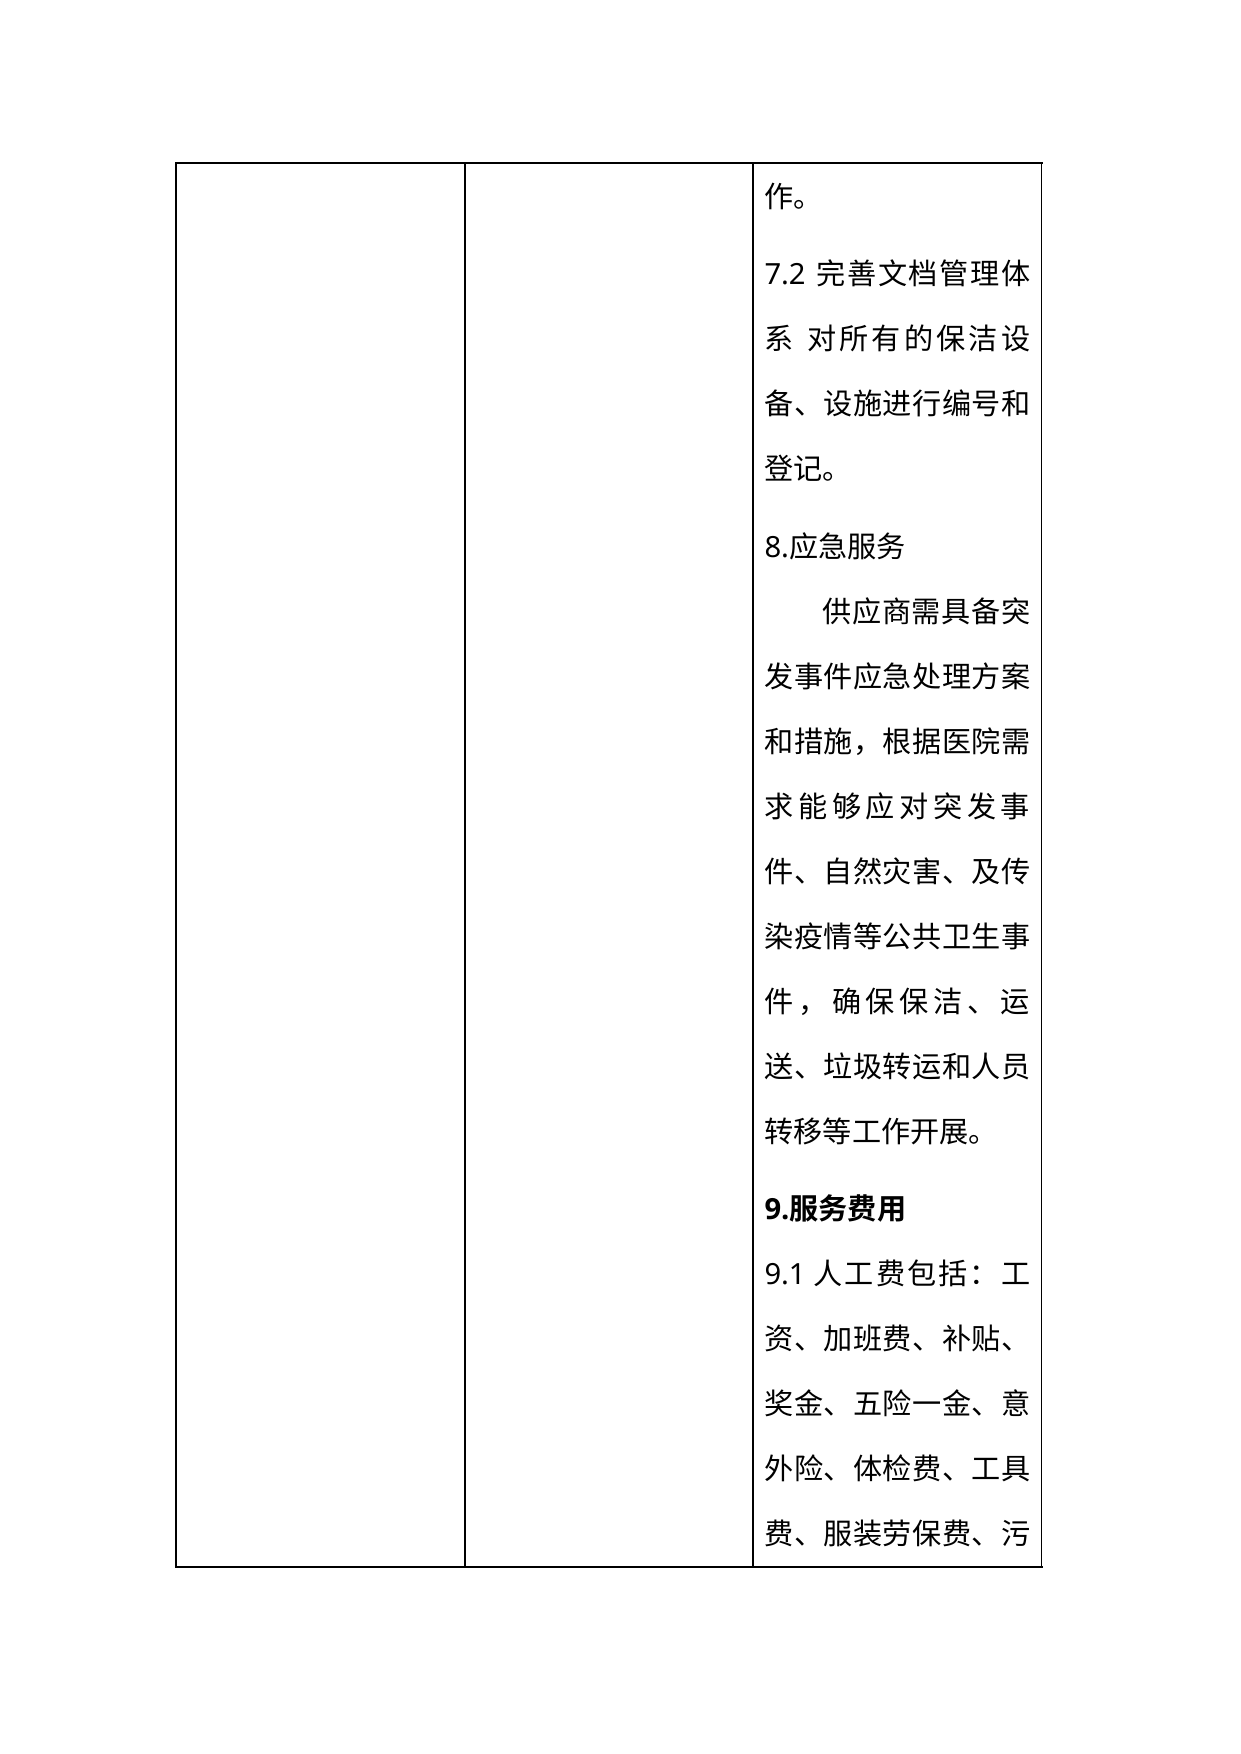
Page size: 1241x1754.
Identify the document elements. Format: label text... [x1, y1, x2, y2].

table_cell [754, 164, 1041, 1566]
table_cell 1 [177, 164, 464, 1566]
table_cell [466, 164, 752, 1566]
